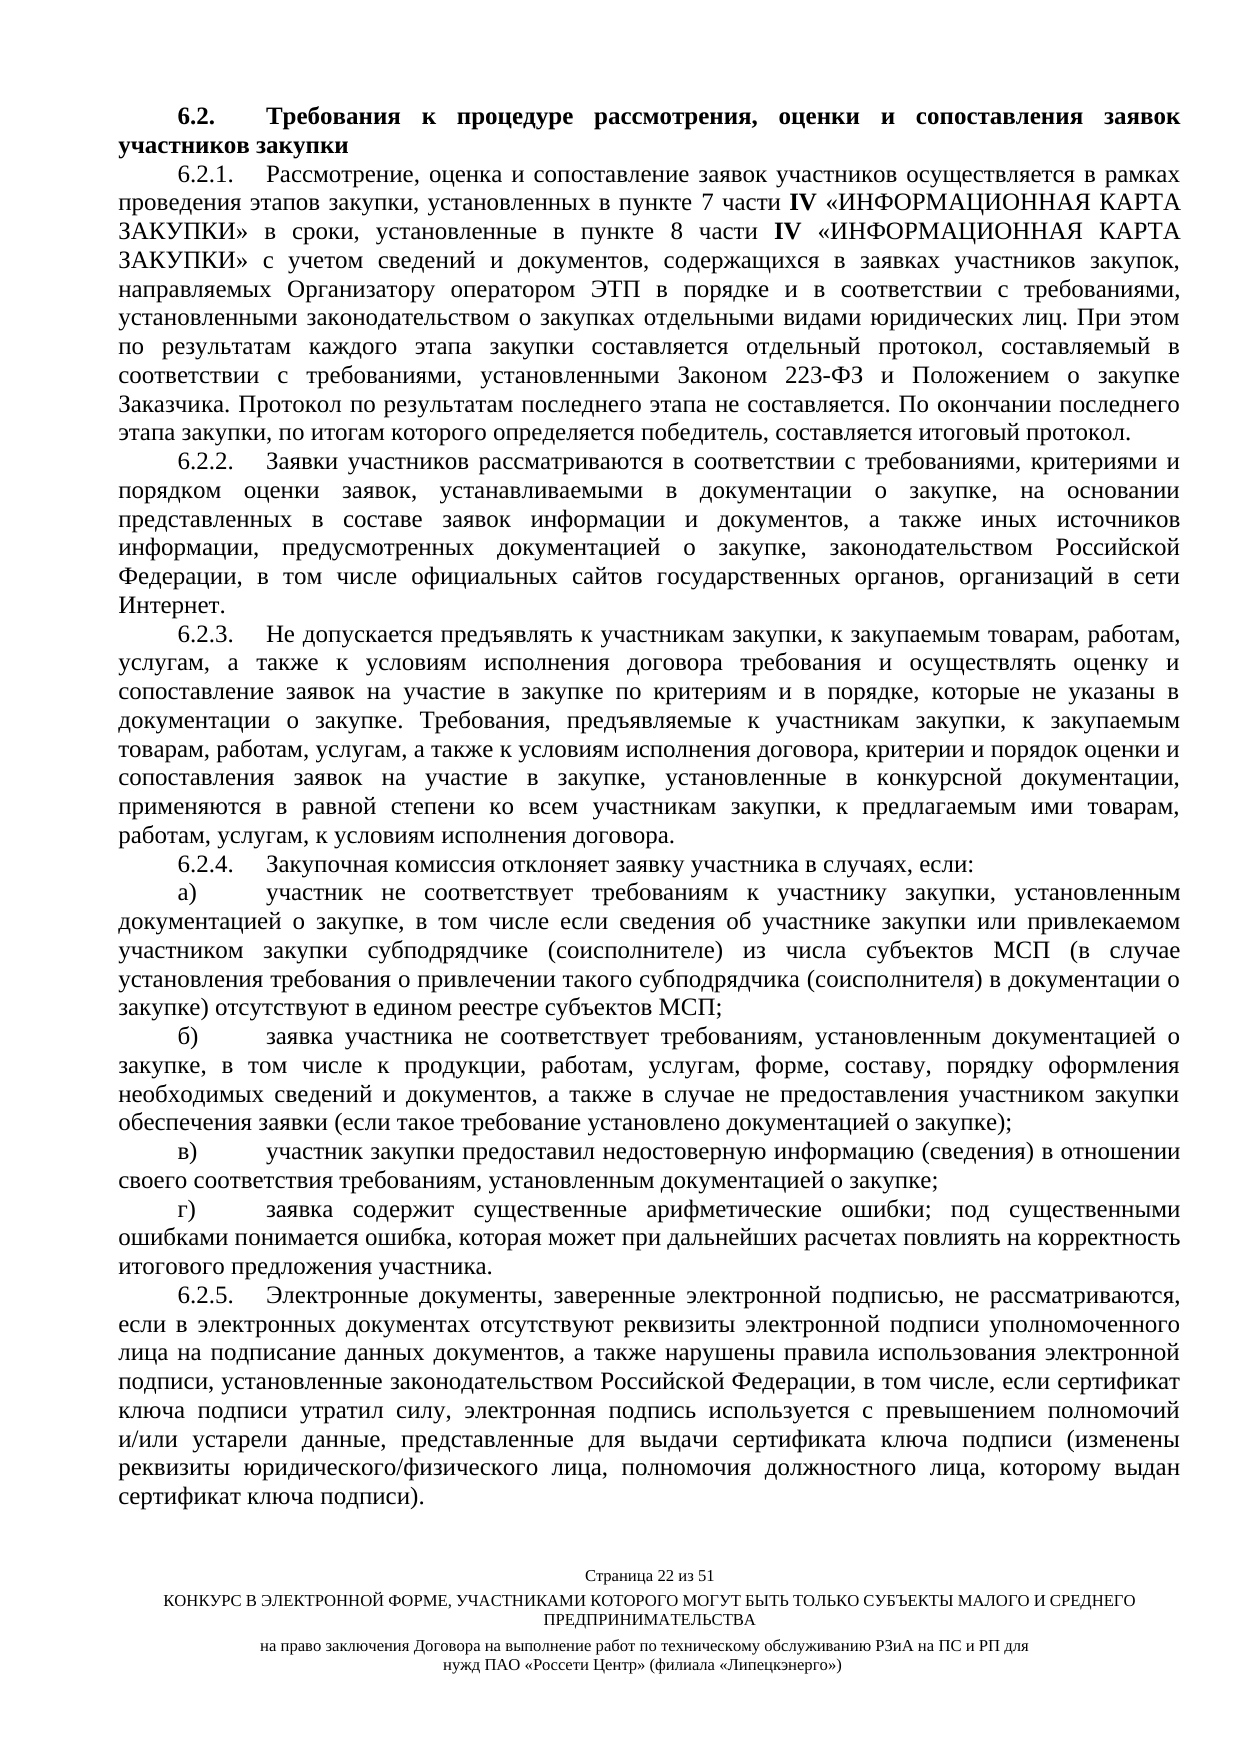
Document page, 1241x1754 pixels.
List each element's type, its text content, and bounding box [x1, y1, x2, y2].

subtitle Закупочная комиссия отклоняет заявку участника в случаях, если: [118, 849, 1181, 877]
list заявка участника не соответствует требованиям, установленным документацией о закупке, в том числе к продукции, работам, услугам, форме, составу, порядку оформления необходимых сведений и документов, а также в случае не предоставления участником закупки обеспечения заявки (если такое требование установлено документацией о закупке); [118, 1021, 1181, 1136]
subtitle Заявки участников рассматриваются в соответствии с требованиями, критериями и порядком оценки заявок, устанавливаемыми в документации о закупке, на основании представленных в составе заявок информации и документов, а также иных источников информации, предусмотренных документацией о закупке, законодательством Российской Федерации, в том числе официальных сайтов государственных органов, организаций в сети Интернет. [118, 446, 1181, 619]
list участник закупки предоставил недостоверную информацию (сведения) в отношении своего соответствия требованиям, установленным документацией о закупке; [118, 1136, 1181, 1194]
list участник не соответствует требованиям к участнику закупки, установленным документацией о закупке, в том числе если сведения об участнике закупки или привлекаемом участником закупки субподрядчике (соисполнителе) из числа субъектов МСП (в случае установления требования о привлечении такого субподрядчика (соисполнителя) в документации о закупке) отсутствуют в едином реестре субъектов МСП; [118, 877, 1181, 1021]
subtitle Электронные документы, заверенные электронной подписью, не рассматриваются, если в электронных документах отсутствуют реквизиты электронной подписи уполномоченного лица на подписание данных документов, а также нарушены правила использования электронной подписи, установленные законодательством Российской Федерации, в том числе, если сертификат ключа подписи утратил силу, электронная подпись используется с превышением полномочий и/или устарели данные, представленные для выдачи сертификата ключа подписи (изменены реквизиты юридического/физического лица, полномочия должностного лица, которому выдан сертификат ключа подписи). [118, 1280, 1181, 1510]
subtitle Требования к процедуре рассмотрения, оценки и сопоставления заявок участников закупки [118, 101, 1181, 159]
subtitle Не допускается предъявлять к участникам закупки, к закупаемым товарам, работам, услугам, а также к условиям исполнения договора требования и осуществлять оценку и сопоставление заявок на участие в закупке по критериям и в порядке, которые не указаны в документации о закупке. Требования, предъявляемые к участникам закупки, к закупаемым товарам, работам, услугам, а также к условиям исполнения договора, критерии и порядок оценки и сопоставления заявок на участие в закупке, установленные в конкурсной документации, применяются в равной степени ко всем участникам закупки, к предлагаемым ими товарам, работам, услугам, к условиям исполнения договора. [118, 619, 1181, 849]
subtitle Рассмотрение, оценка и сопоставление заявок участников осуществляется в рамках проведения этапов закупки, установленных в пункте 7 части IV «ИНФОРМАЦИОННАЯ КАРТА ЗАКУПКИ» в сроки, установленные в пункте 8 части IV «ИНФОРМАЦИОННАЯ КАРТА ЗАКУПКИ» с учетом сведений и документов, содержащихся в заявках участников закупок, направляемых Организатору оператором ЭТП в порядке и в соответствии с требованиями, установленными законодательством о закупках отдельными видами юридических лиц. При этом по результатам каждого этапа закупки составляется отдельный протокол, составляемый в соответствии с требованиями, установленными Законом 223-ФЗ и Положением о закупке Заказчика. Протокол по результатам последнего этапа не составляется. По окончании последнего этапа закупки, по итогам которого определяется победитель, составляется итоговый протокол. [118, 159, 1181, 446]
list заявка содержит существенные арифметические ошибки; под существенными ошибками понимается ошибка, которая может при дальнейших расчетах повлиять на корректность итогового предложения участника. [118, 1194, 1181, 1280]
